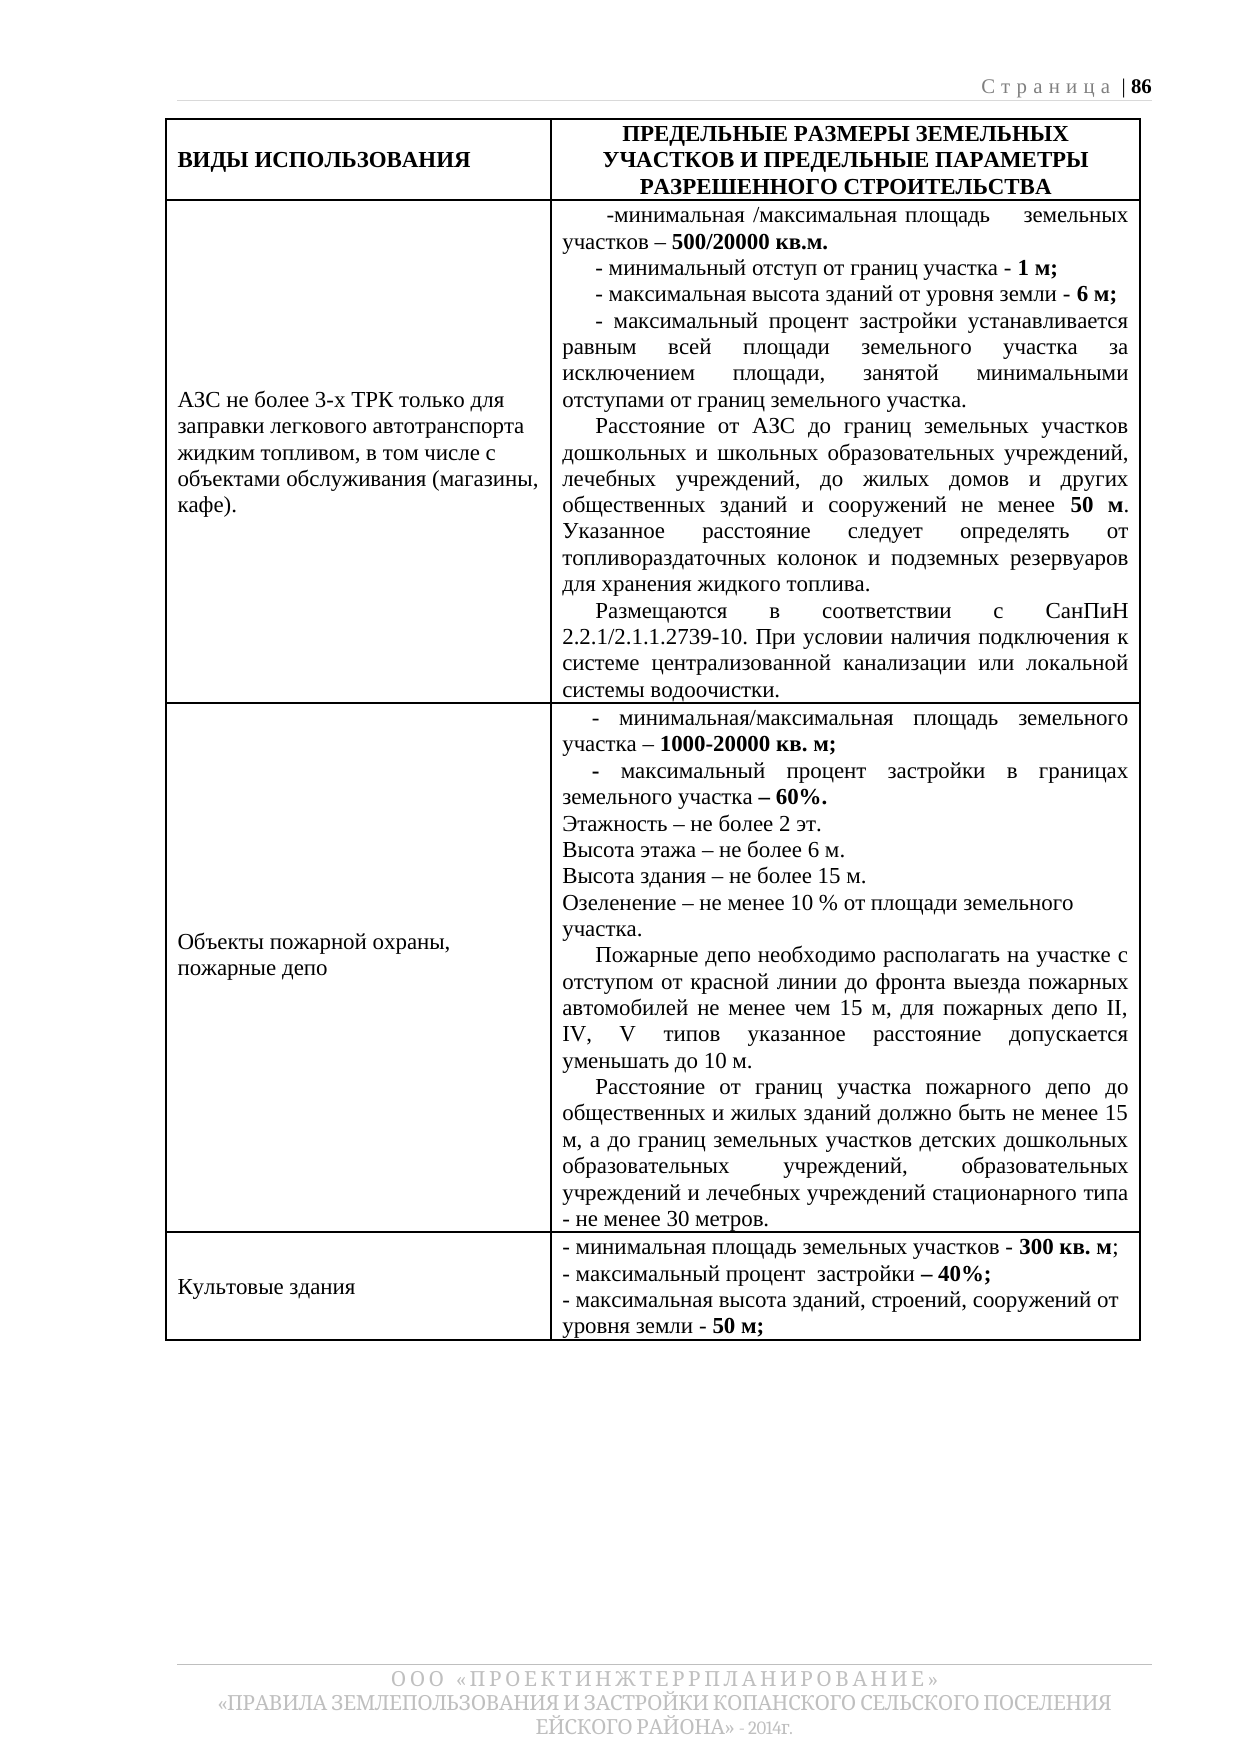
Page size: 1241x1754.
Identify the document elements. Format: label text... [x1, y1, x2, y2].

table_cell Объекты пожарной охраны, пожарные депо [167, 704, 550, 1231]
table_cell Культовые здания [167, 1233, 550, 1339]
table_header ВИДЫ ИСПОЛЬЗОВАНИЯ [167, 120, 550, 199]
table_cell - минимальная площадь земельных участков - 300 кв. м; - максимальный процент застройки – 40%; - максимальная высота зданий, строений, сооружений от уровня земли - 50 м; [552, 1233, 1139, 1339]
table_header ПРЕДЕЛЬНЫЕ РАЗМЕРЫ ЗЕМЕЛЬНЫХ УЧАСТКОВ И ПРЕДЕЛЬНЫЕ ПАРАМЕТРЫ РАЗРЕШЕННОГО СТРОИТЕЛЬСТВА [552, 120, 1139, 199]
table_cell АЗС не более 3-х ТРК только для заправки легкового автотранспорта жидким топливом, в том числе с объектами обслуживания (магазины, кафе). [167, 201, 550, 702]
table_cell -минимальная /максимальная площадь земельных участков – 500/20000 кв.м. - минимальный отступ от границ участка - 1 м; - максимальная высота зданий от уровня земли - 6 м; - максимальный процент застройки устанавливается равным всей площади земельного участка за исключением площади, занятой минимальными отступами от границ земельного участка. Расстояние от АЗС до границ земельных участков дошкольных и школьных образовательных учреждений, лечебных учреждений, до жилых домов и других общественных зданий и сооружений не менее 50 м. Указанное расстояние следует определять от топливораздаточных колонок и подземных резервуаров для хранения жидкого топлива. Размещаются в соответствии с СанПиН 2.2.1/2.1.1.2739-10. При условии наличия подключения к системе централизованной канализации или локальной системы водоочистки. [552, 201, 1139, 702]
table_cell - минимальная/максимальная площадь земельного участка – 1000-20000 кв. м; - максимальный процент застройки в границах земельного участка – 60%. Этажность – не более 2 эт. Высота этажа – не более 6 м. Высота здания – не более 15 м. Озеленение – не менее 10 % от площади земельного участка. Пожарные депо необходимо располагать на участке с отступом от красной линии до фронта выезда пожарных автомобилей не менее чем 15 м, для пожарных депо II, IV, V типов указанное расстояние допускается уменьшать до 10 м. Расстояние от границ участка пожарного депо до общественных и жилых зданий должно быть не менее 15 м, а до границ земельных участков детских дошкольных образовательных учреждений, образовательных учреждений и лечебных учреждений стационарного типа - не менее 30 метров. [552, 704, 1139, 1231]
